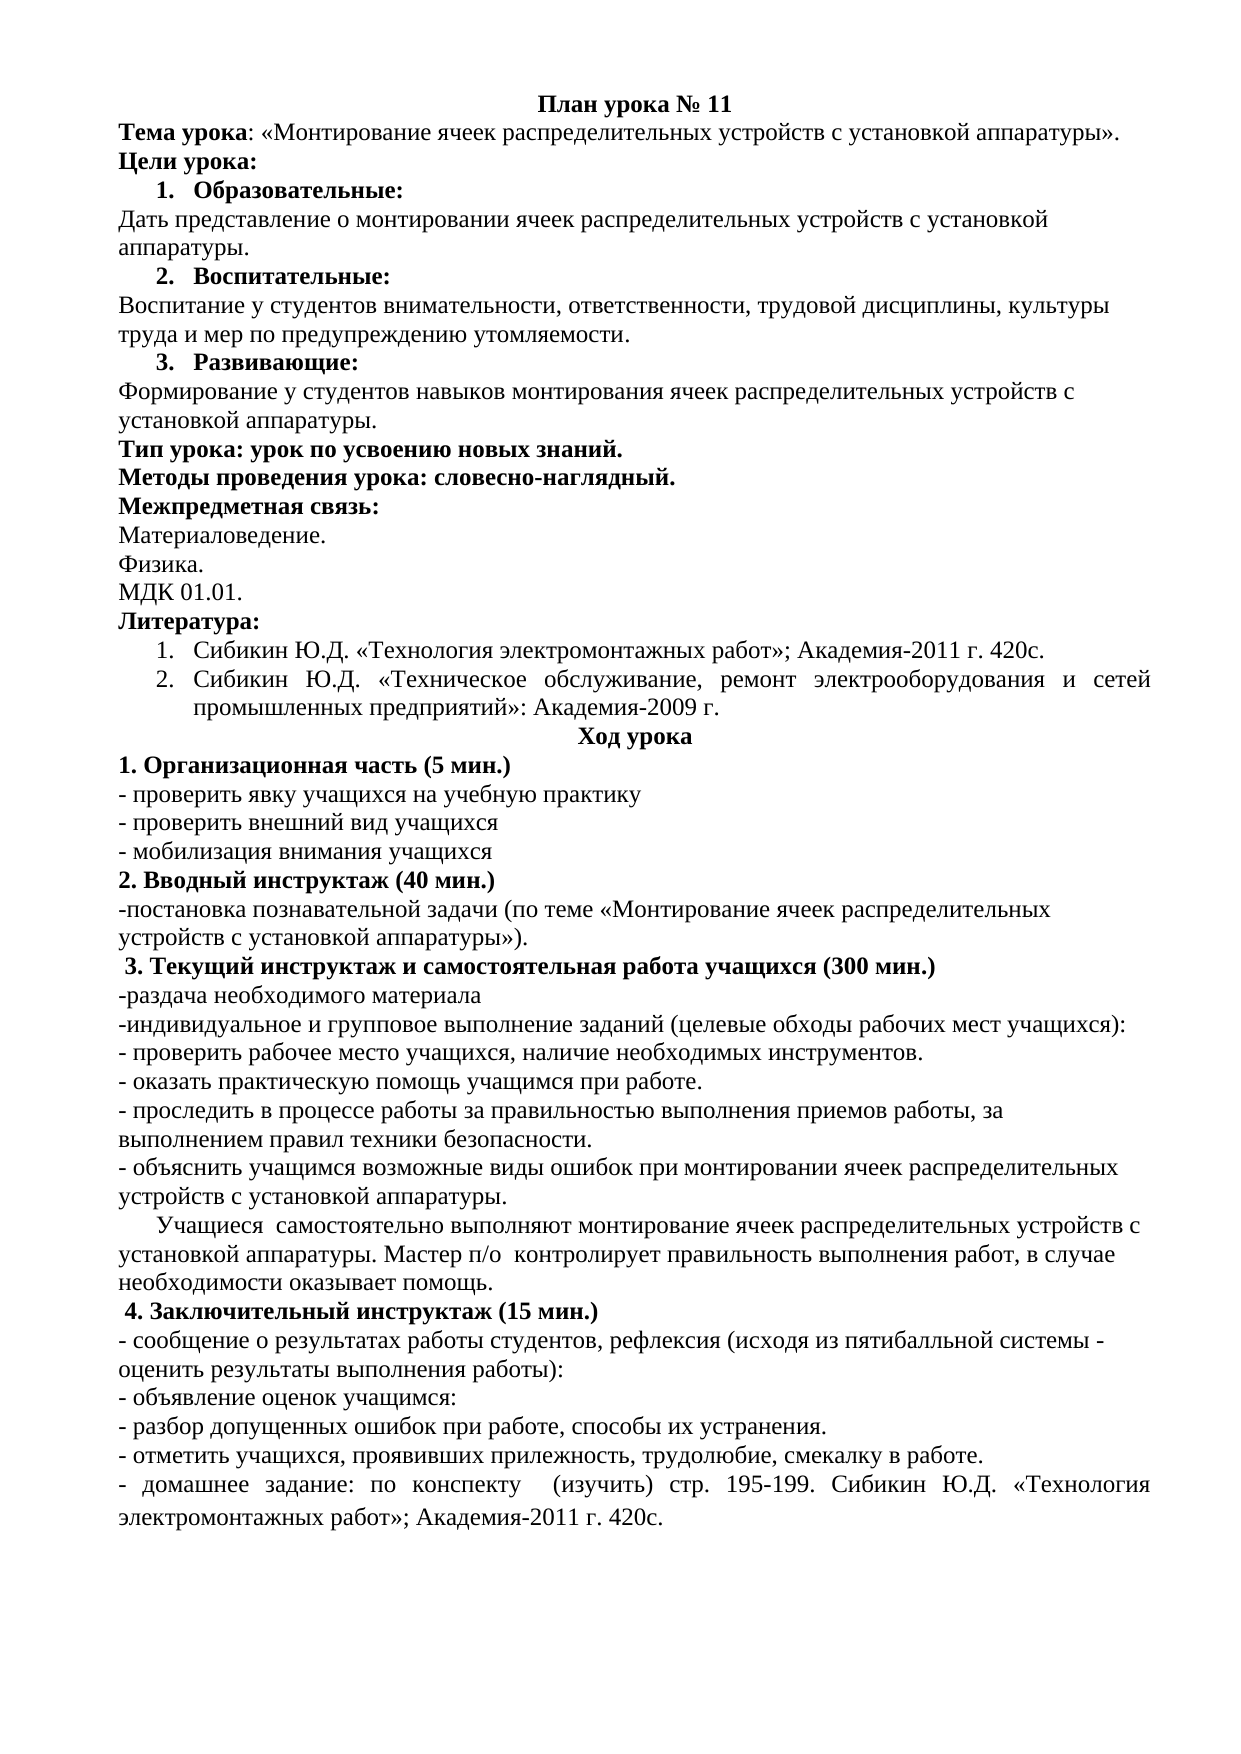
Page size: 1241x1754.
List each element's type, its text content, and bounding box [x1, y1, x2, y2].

text - разбор допущенных ошибок при работе, способы их устранения. [118, 1411, 1152, 1440]
text 1. Организационная часть (5 мин.) [118, 750, 1152, 779]
text 3. Текущий инструктаж и самостоятельная работа учащихся (300 мин.) [118, 951, 1152, 980]
list Образовательные: [156, 175, 1152, 204]
text - сообщение о результатах работы студентов, рефлексия (исходя из пятибалльной системы - оценить результаты выполнения работы): [118, 1325, 1152, 1382]
text Тип урока: урок по усвоению новых знаний. [118, 434, 1152, 462]
text План урока № 11 [118, 89, 1152, 117]
text Дать представление о монтировании ячеек распределительных устройств с установкой аппаратуры. [118, 204, 1152, 261]
text -индивидуальное и групповое выполнение заданий (целевые обходы рабочих мест учащихся): [118, 1009, 1152, 1037]
text Материаловедение. [118, 520, 1152, 549]
text - мобилизация внимания учащихся [118, 836, 1152, 865]
text - проследить в процессе работы за правильностью выполнения приемов работы, за выполнением правил техники безопасности. [118, 1095, 1152, 1152]
text -постановка познавательной задачи (по теме «Монтирование ячеек распределительных устройств с установкой аппаратуры»). [118, 894, 1152, 951]
list Сибикин Ю.Д. «Техническое обслуживание, ремонт электрооборудования и сетей промышленных предприятий»: Академия-2009 г. [156, 664, 1152, 721]
text Учащиеся самостоятельно выполняют монтирование ячеек распределительных устройств с установкой аппаратуры. Мастер п/о контролирует правильность выполнения работ, в случае необходимости оказывает помощь. [118, 1210, 1152, 1296]
text Воспитание у студентов внимательности, ответственности, трудовой дисциплины, культуры труда и мер по предупреждению утомляемости. [624, 290, 1152, 347]
text Цели урока: [118, 146, 1152, 175]
text - объяснить учащимся возможные виды ошибок при монтировании ячеек распределительных устройств с установкой аппаратуры. [118, 1152, 1152, 1210]
text МДК 01.01. [118, 577, 1152, 606]
text - домашнее задание: по конспекту (изучить) стр. 195-199. Сибикин Ю.Д. «Технология электромонтажных работ»; Академия-2011 г. 420с. [118, 1469, 1152, 1530]
list Воспитательные: [156, 261, 1152, 290]
text - проверить внешний вид учащихся [118, 807, 1152, 836]
text Литература: [118, 606, 1152, 635]
text Физика. [118, 549, 1152, 577]
list Сибикин Ю.Д. «Технология электромонтажных работ»; Академия-2011 г. 420с. [156, 635, 1152, 664]
text 2. Вводный инструктаж (40 мин.) [118, 865, 1152, 894]
text Тема урока: «Монтирование ячеек распределительных устройств с установкой аппаратуры». [118, 117, 1152, 146]
text Методы проведения урока: словесно-наглядный. [118, 462, 1152, 491]
text - оказать практическую помощь учащимся при работе. [118, 1066, 1152, 1095]
text 4. Заключительный инструктаж (15 мин.) [118, 1296, 1152, 1325]
text Ход урока [118, 721, 1152, 750]
text - объявление оценок учащимся: [118, 1382, 1152, 1411]
text - отметить учащихся, проявивших прилежность, трудолюбие, смекалку в работе. [118, 1440, 1152, 1469]
text Межпредметная связь: [118, 491, 1152, 520]
text - проверить явку учащихся на учебную практику [118, 779, 1152, 807]
text Формирование у студентов навыков монтирования ячеек распределительных устройств с установкой аппаратуры. [118, 376, 1152, 434]
list Развивающие: [156, 347, 1152, 376]
text -раздача необходимого материала [118, 980, 1152, 1009]
text - проверить рабочее место учащихся, наличие необходимых инструментов. [118, 1037, 1152, 1066]
